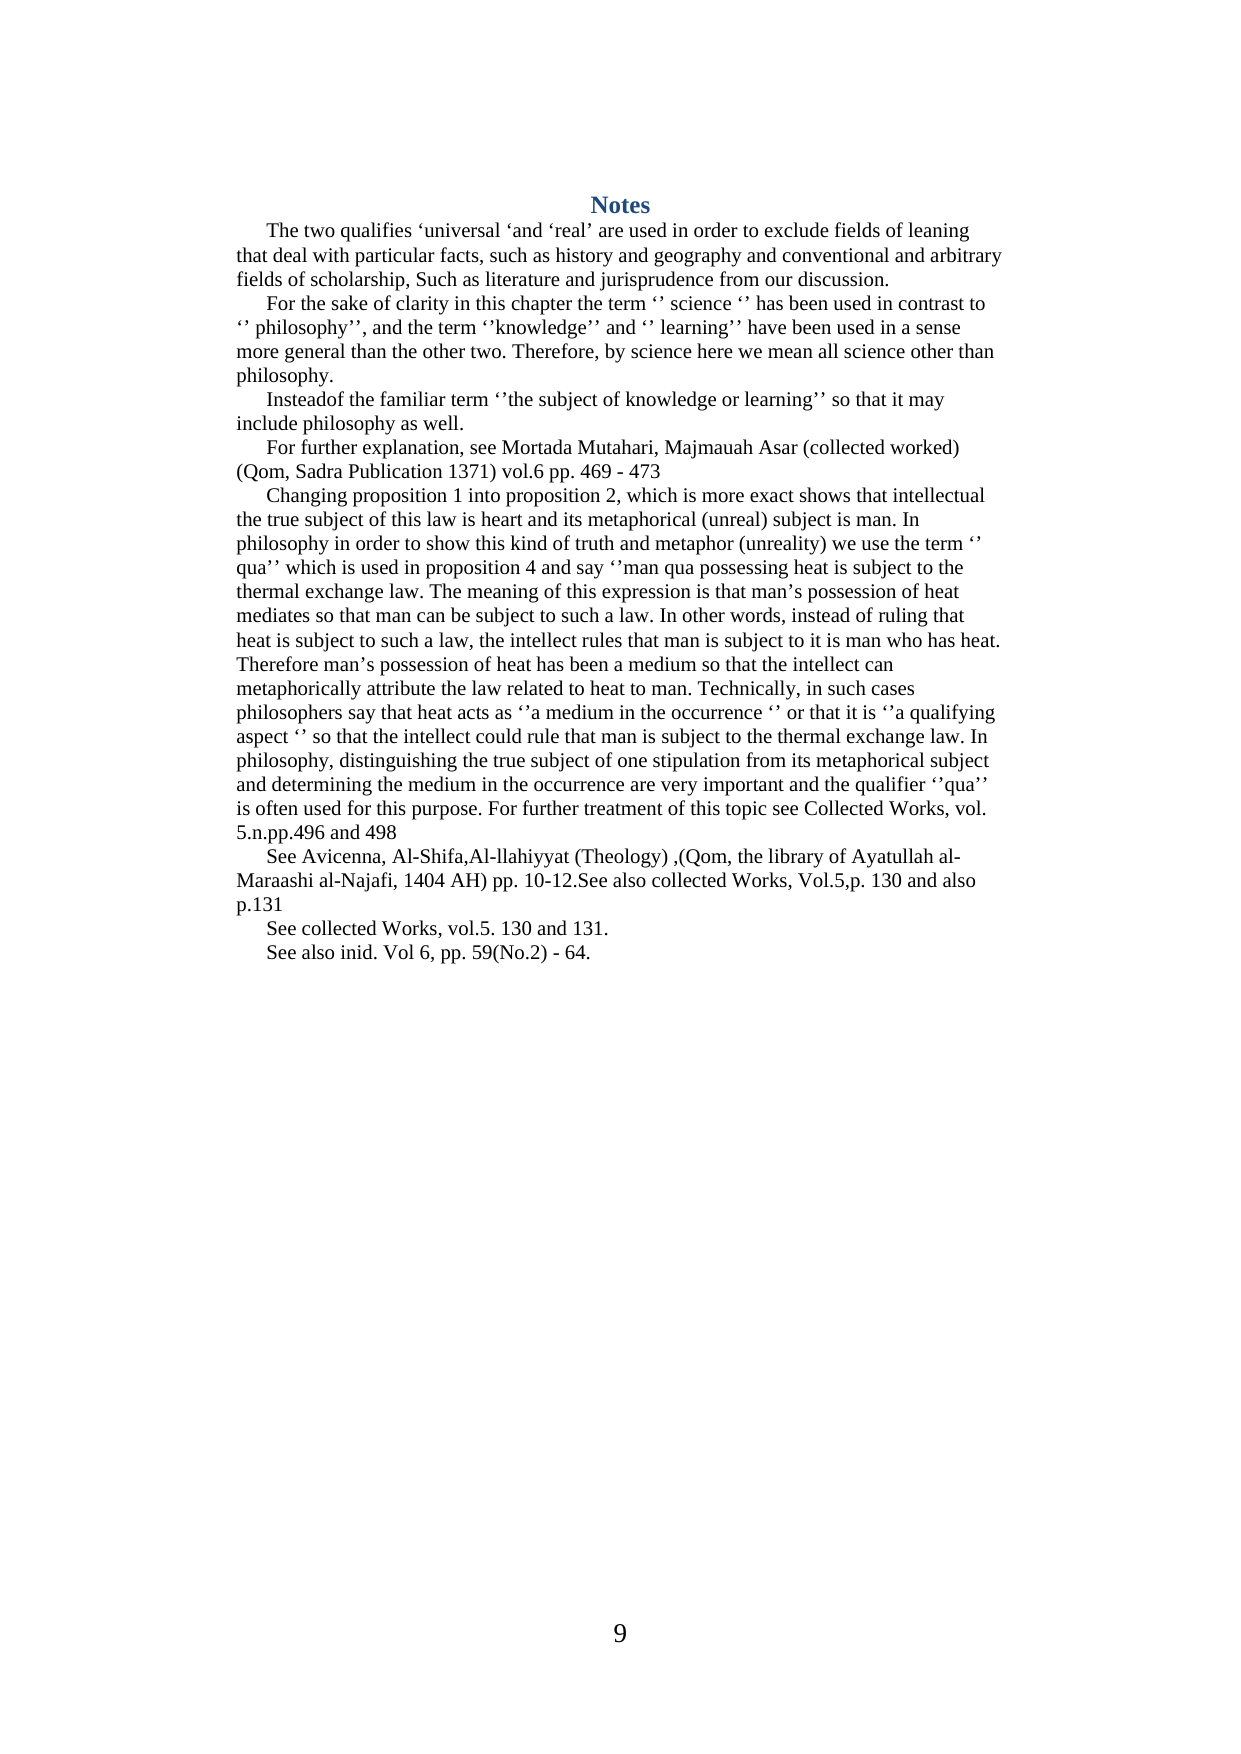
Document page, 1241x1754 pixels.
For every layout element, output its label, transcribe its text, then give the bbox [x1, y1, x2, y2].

text See Avicenna, Al-Shifa,Al-llahiyyat (Theology) ,(Qom, the library of Ayatullah al- Maraashi al-Najafi, 1404 AH) pp. 10-12.See also collected Works, Vol.5,p. 130 and also p.131 [236, 844, 1004, 916]
text Changing proposition 1 into proposition 2, which is more exact shows that intellectual the true subject of this law is heart and its metaphorical (unreal) subject is man. In philosophy in order to show this kind of truth and metaphor (unreality) we use the term ‘’ qua’’ which is used in proposition 4 and say ‘’man qua possessing heat is subject to the thermal exchange law. The meaning of this expression is that man’s possession of heat mediates so that man can be subject to such a law. In other words, instead of ruling that heat is subject to such a law, the intellect rules that man is subject to it is man who has heat. Therefore man’s possession of heat has been a medium so that the intellect can metaphorically attribute the law related to heat to man. Technically, in such cases philosophers say that heat acts as ‘’a medium in the occurrence ‘’ or that it is ‘’a qualifying aspect ‘’ so that the intellect could rule that man is subject to the thermal exchange law. In philosophy, distinguishing the true subject of one stipulation from its metaphorical subject and determining the medium in the occurrence are very important and the qualifier ‘’qua’’ is often used for this purpose. For further treatment of this topic see Collected Works, vol. 5.n.pp.496 and 498 [236, 483, 1004, 844]
text See also inid. Vol 6, pp. 59(No.2) - 64. [236, 940, 1004, 964]
text Insteadof the familiar term ‘’the subject of knowledge or learning’’ so that it may include philosophy as well. [236, 387, 1004, 435]
text The two qualifies ‘universal ‘and ‘real’ are used in order to exclude fields of leaning that deal with particular facts, such as history and geography and conventional and arbitrary fields of scholarship, Such as literature and jurisprudence from our discussion. [236, 218, 1004, 291]
text For further explanation, see Mortada Mutahari, Majmauah Asar (collected worked) (Qom, Sadra Publication 1371) vol.6 pp. 469 - 473 [236, 435, 1004, 483]
text For the sake of clarity in this chapter the term ‘’ science ‘’ has been used in contrast to ‘’ philosophy’’, and the term ‘’knowledge’’ and ‘’ learning’’ have been used in a sense more general than the other two. Therefore, by science here we mean all science other than philosophy. [236, 291, 1004, 387]
text See collected Works, vol.5. 130 and 131. [236, 916, 1004, 940]
subtitle Notes [236, 190, 1004, 218]
